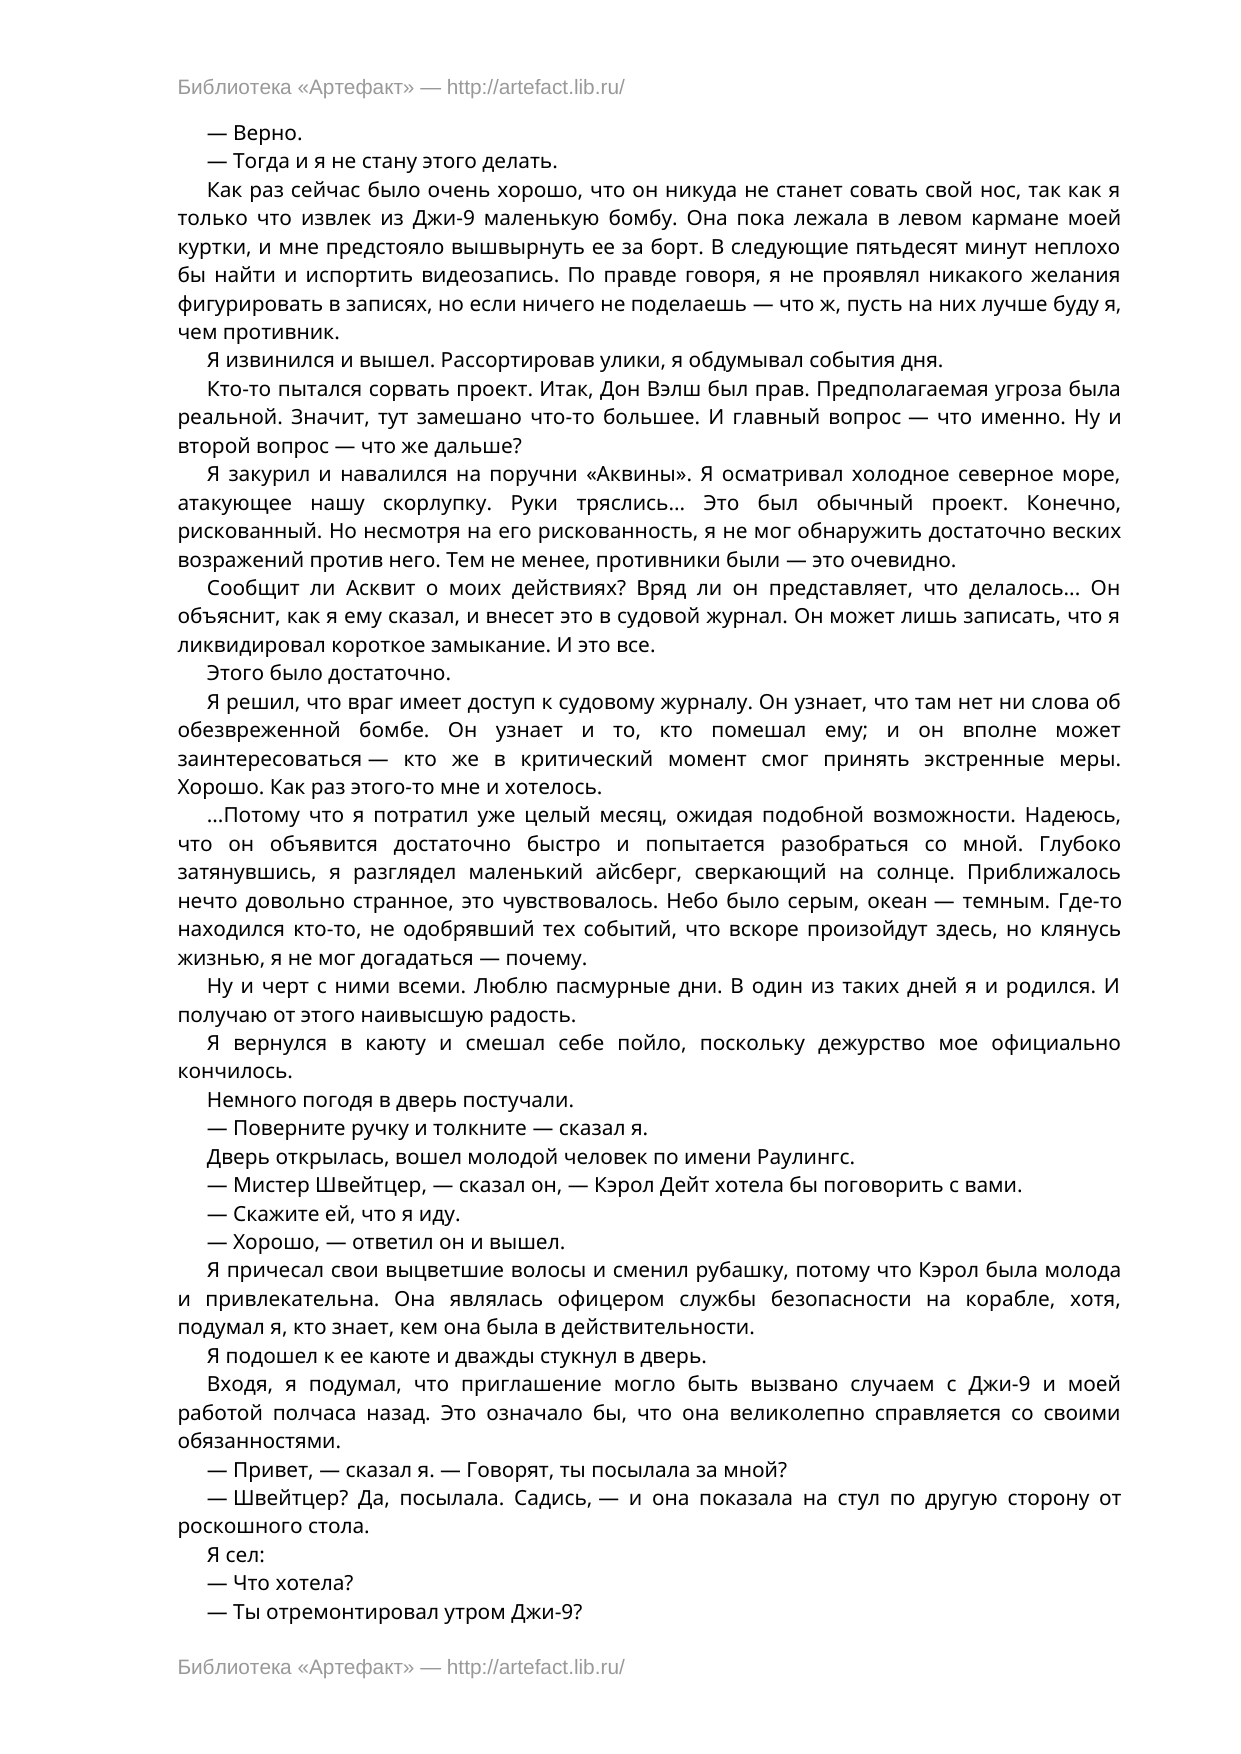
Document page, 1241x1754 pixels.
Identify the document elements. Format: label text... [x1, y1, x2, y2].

text — Швейтцер? Да, посылала. Садись, — и она показала на стул по другую сторону от роскошного стола. [177, 1483, 1122, 1540]
text Дверь открылась, вошел молодой человек по имени Раулингс. [177, 1142, 1122, 1170]
text Я причесал свои выцветшие волосы и сменил рубашку, потому что Кэрол была молода и привлекательна. Она являлась офицером службы безопасности на корабле, хотя, подумал я, кто знает, кем она была в действительности. [177, 1256, 1122, 1341]
text Я подошел к ее каюте и дважды стукнул в дверь. [177, 1341, 1122, 1369]
text — Мистер Швейтцер, — сказал он, — Кэрол Дейт хотела бы поговорить с вами. [177, 1170, 1122, 1199]
text — Ты отремонтировал утром Джи-9? [177, 1597, 1122, 1625]
text — Хорошо, — ответил он и вышел. [177, 1227, 1122, 1256]
text Ну и черт с ними всеми. Люблю пасмурные дни. В один из таких дней я и родился. И получаю от этого наивысшую радость. [177, 971, 1122, 1028]
text — Верно. [177, 118, 1122, 147]
text — Скажите ей, что я иду. [177, 1199, 1122, 1227]
text Я решил, что враг имеет доступ к судовому журналу. Он узнает, что там нет ни слова об обезвреженной бомбе. Он узнает и то, кто помешал ему; и он вполне может заинтересоваться — кто же в критический момент смог принять экстренные меры. Хорошо. Как раз этого-то мне и хотелось. [177, 687, 1122, 801]
text Я закурил и навалился на поручни «Аквины». Я осматривал холодное северное море, атакующее нашу скорлупку. Руки тряслись... Это был обычный проект. Конечно, рискованный. Но несмотря на его рискованность, я не мог обнаружить достаточно веских возражений против него. Тем не менее, противники были — это очевидно. [177, 459, 1122, 573]
text Кто-то пытался сорвать проект. Итак, Дон Вэлш был прав. Предполагаемая угроза была реальной. Значит, тут замешано что-то большее. И главный вопрос — что именно. Ну и второй вопрос — что же дальше? [177, 374, 1122, 459]
text Я вернулся в каюту и смешал себе пойло, поскольку дежурство мое официально кончилось. [177, 1028, 1122, 1085]
text Этого было достаточно. [177, 658, 1122, 687]
text Входя, я подумал, что приглашение могло быть вызвано случаем с Джи-9 и моей работой полчаса назад. Это означало бы, что она великолепно справляется со своими обязанностями. [177, 1369, 1122, 1455]
text Я сел: [177, 1540, 1122, 1568]
text Я извинился и вышел. Рассортировав улики, я обдумывал события дня. [177, 346, 1122, 374]
text Немного погодя в дверь постучали. [177, 1085, 1122, 1113]
text — Поверните ручку и толкните — сказал я. [177, 1113, 1122, 1142]
text — Тогда и я не стану этого делать. [177, 147, 1122, 175]
text — Привет, — сказал я. — Говорят, ты посылала за мной? [177, 1455, 1122, 1483]
text Сообщит ли Асквит о моих действиях? Вряд ли он представляет, что делалось... Он объяснит, как я ему сказал, и внесет это в судовой журнал. Он может лишь записать, что я ликвидировал короткое замыкание. И это все. [177, 573, 1122, 658]
text — Что хотела? [177, 1568, 1122, 1597]
text Как раз сейчас было очень хорошо, что он никуда не станет совать свой нос, так как я только что извлек из Джи-9 маленькую бомбу. Она пока лежала в левом кармане моей куртки, и мне предстояло вышвырнуть ее за борт. В следующие пятьдесят минут неплохо бы найти и испортить видеозапись. По правде говоря, я не проявлял никакого желания фигурировать в записях, но если ничего не поделаешь — что ж, пусть на них лучше буду я, чем противник. [177, 175, 1122, 346]
text ...Потому что я потратил уже целый месяц, ожидая подобной возможности. Надеюсь, что он объявится достаточно быстро и попытается разобраться со мной. Глубоко затянувшись, я разглядел маленький айсберг, сверкающий на солнце. Приближалось нечто довольно странное, это чувствовалось. Небо было серым, океан — темным. Где-то находился кто-то, не одобрявший тех событий, что вскоре произойдут здесь, но клянусь жизнью, я не мог догадаться — почему. [177, 801, 1122, 971]
